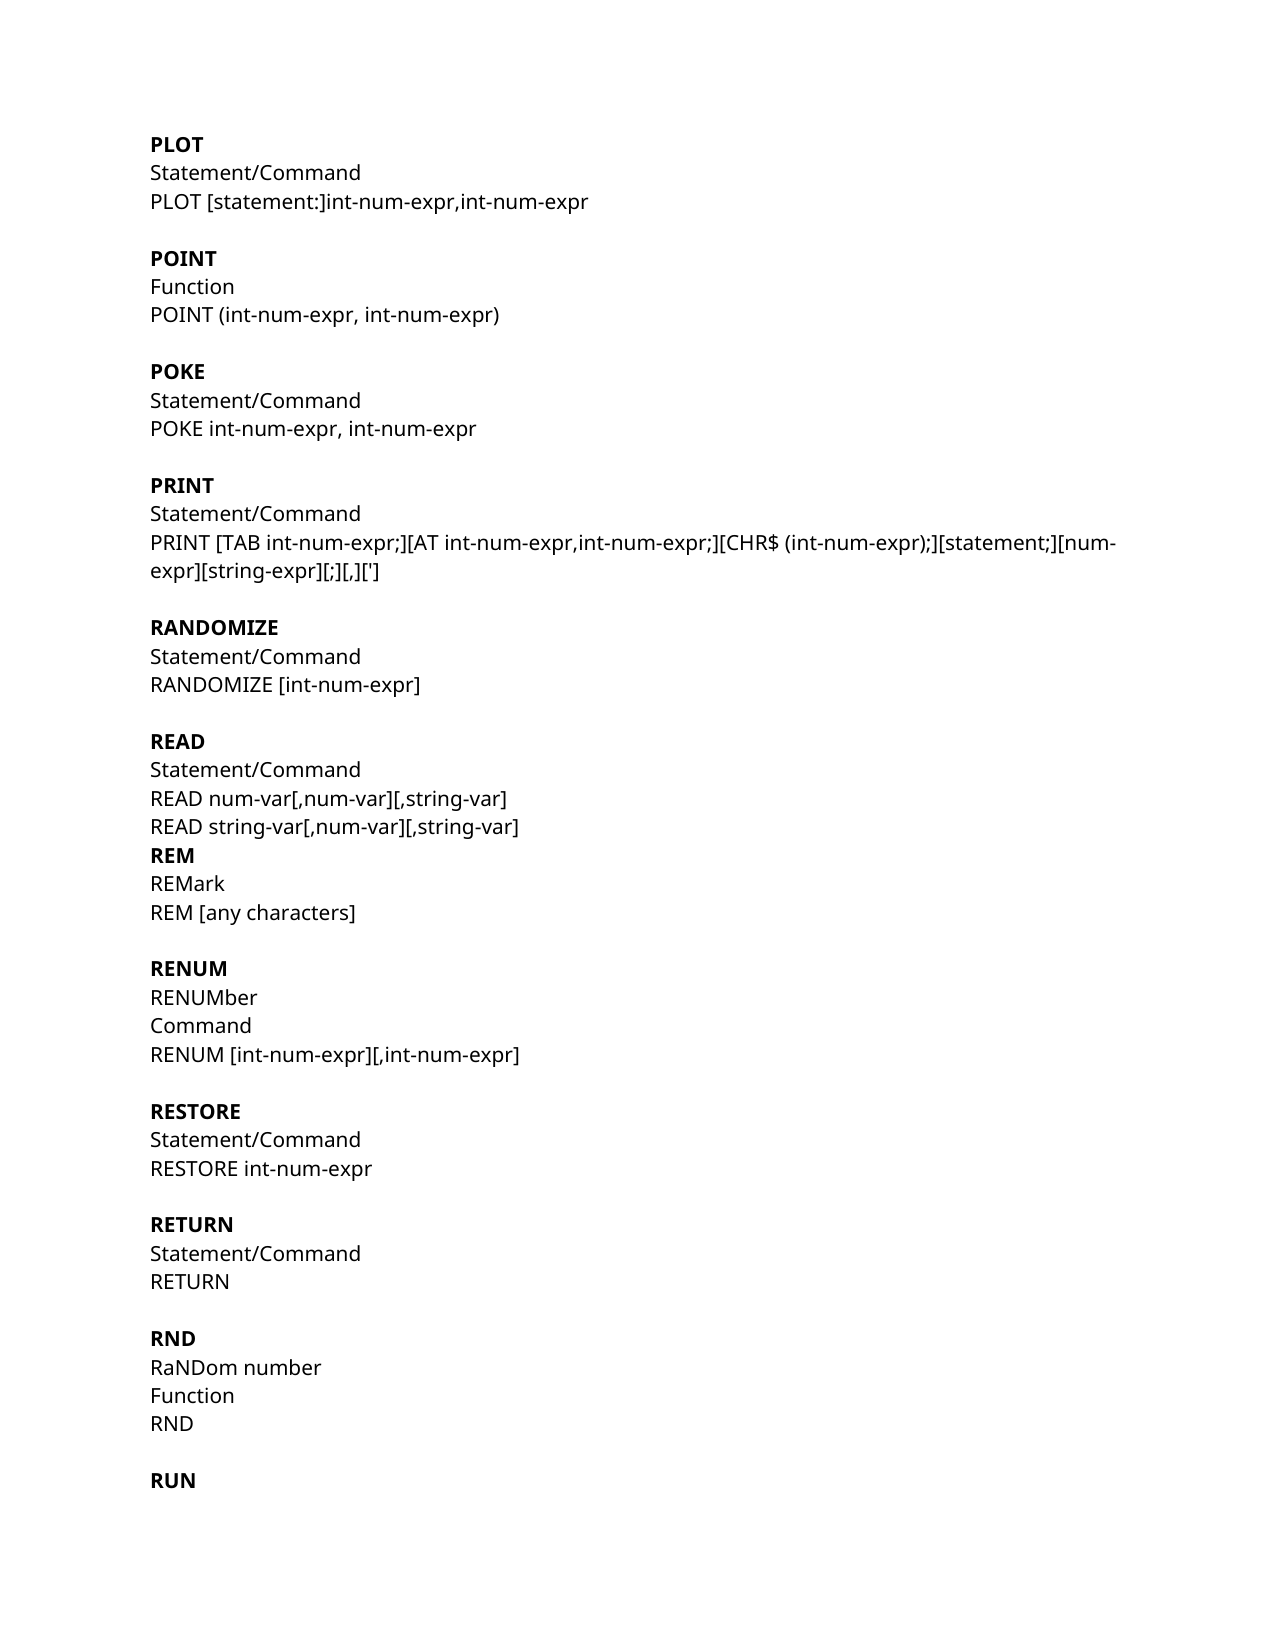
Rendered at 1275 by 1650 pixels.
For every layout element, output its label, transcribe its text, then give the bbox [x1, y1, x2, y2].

text RANDOMIZE [int-num-expr] [150, 670, 1125, 699]
text RND [150, 1324, 1125, 1353]
text Command [150, 1011, 1125, 1040]
text Statement/Command [150, 1239, 1125, 1267]
text PLOT [statement:]int-num-expr,int-num-expr [150, 187, 1125, 215]
text RND [150, 1409, 1125, 1438]
text Statement/Command [150, 756, 1125, 784]
text PRINT [TAB int-num-expr;][AT int-num-expr,int-num-expr;][CHR$ (int-num-expr);][statement;][num- expr][string-expr][;][,]['] [150, 528, 1125, 585]
text PRINT [150, 471, 1125, 499]
text POKE int-num-expr, int-num-expr [150, 414, 1125, 443]
text POINT [150, 244, 1125, 272]
text RUN [150, 1466, 1125, 1495]
text RENUM [150, 954, 1125, 983]
text POKE [150, 357, 1125, 386]
text Statement/Command [150, 642, 1125, 670]
text RETURN [150, 1267, 1125, 1296]
text RANDOMIZE [150, 613, 1125, 642]
text Statement/Command [150, 386, 1125, 414]
text Statement/Command [150, 499, 1125, 528]
text Function [150, 1381, 1125, 1409]
text RESTORE int-num-expr [150, 1154, 1125, 1182]
text READ [150, 727, 1125, 756]
text RESTORE [150, 1097, 1125, 1125]
text POINT (int-num-expr, int-num-expr) [150, 301, 1125, 329]
text READ num-var[,num-var][,string-var] READ string-var[,num-var][,string-var] [150, 784, 1125, 841]
text RENUM [int-num-expr][,int-num-expr] [150, 1040, 1125, 1068]
text RETURN [150, 1211, 1125, 1239]
text PLOT [150, 130, 1125, 158]
text REM [150, 841, 1125, 869]
text Statement/Command [150, 1125, 1125, 1154]
text RaNDom number [150, 1353, 1125, 1381]
text REM [any characters] [150, 898, 1125, 926]
text RENUMber [150, 983, 1125, 1011]
text REMark [150, 869, 1125, 898]
text Function [150, 272, 1125, 301]
text Statement/Command [150, 158, 1125, 187]
